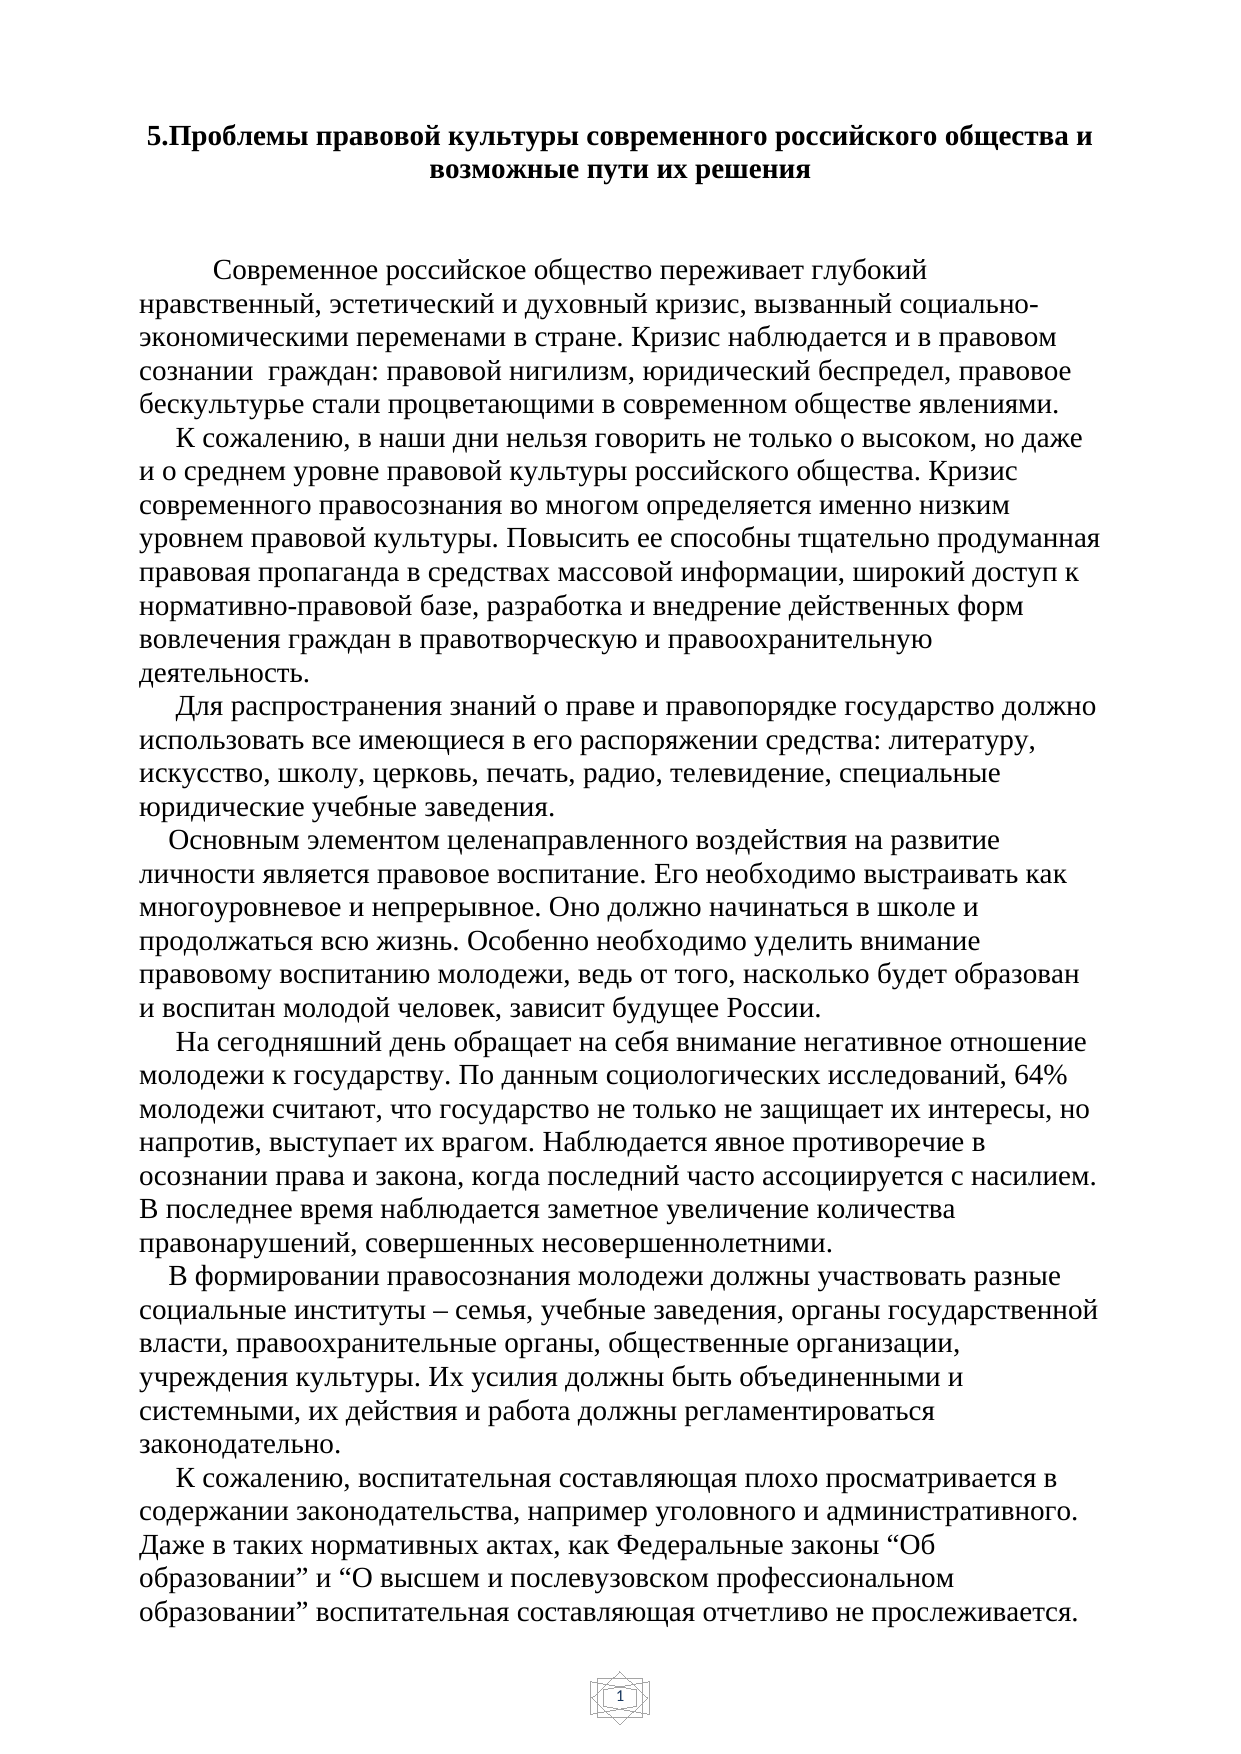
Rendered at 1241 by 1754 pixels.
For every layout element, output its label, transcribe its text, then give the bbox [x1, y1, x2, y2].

text К сожалению, в наши дни нельзя говорить не только о высоком, но даже и о среднем уровне правовой культуры российского общества. Кризис современного правосознания во многом определяется именно низким уровнем правовой культуры. Повысить ее способны тщательно продуманная правовая пропаганда в средствах массовой информации, широкий доступ к нормативно-правовой базе, разработка и внедрение действенных форм вовлечения граждан в правотворческую и правоохранительную деятельность. [139, 420, 1101, 688]
text В формировании правосознания молодежи должны участвовать разные социальные институты – семья, учебные заведения, органы государственной власти, правоохранительные органы, общественные организации, учреждения культуры. Их усилия должны быть объединенными и системными, их действия и работа должны регламентироваться законодательно. [139, 1258, 1101, 1460]
text Для распространения знаний о праве и правопорядке государство должно использовать все имеющиеся в его распоряжении средства: литературу, искусство, школу, церковь, печать, радио, телевидение, специальные юридические учебные заведения. [139, 688, 1101, 822]
text Современное российское общество переживает глубокий нравственный, эстетический и духовный кризис, вызванный социально-экономическими переменами в стране. Кризис наблюдается и в правовом сознании граждан: правовой нигилизм, юридический беспредел, правовое бескультурье стали процветающими в современном обществе явлениями. [139, 252, 1101, 420]
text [139, 1460, 1101, 1627]
text Основным элементом целенаправленного воздействия на развитие личности является правовое воспитание. Его необходимо выстраивать как многоуровневое и непрерывное. Оно должно начинаться в школе и продолжаться всю жизнь. Особенно необходимо уделить внимание правовому воспитанию молодежи, ведь от того, насколько будет образован и воспитан молодой человек, зависит будущее России. [139, 822, 1101, 1024]
text 5.Проблемы правовой культуры современного российского общества и возможные пути их решения [139, 118, 1101, 185]
text На сегодняшний день обращает на себя внимание негативное отношение молодежи к государству. По данным социологических исследований, 64% молодежи считают, что государство не только не защищает их интересы, но напротив, выступает их врагом. Наблюдается явное противоречие в осознании права и закона, когда последний часто ассоциируется с насилием. В последнее время наблюдается заметное увеличение количества правонарушений, совершенных несовершеннолетними. [139, 1024, 1101, 1258]
